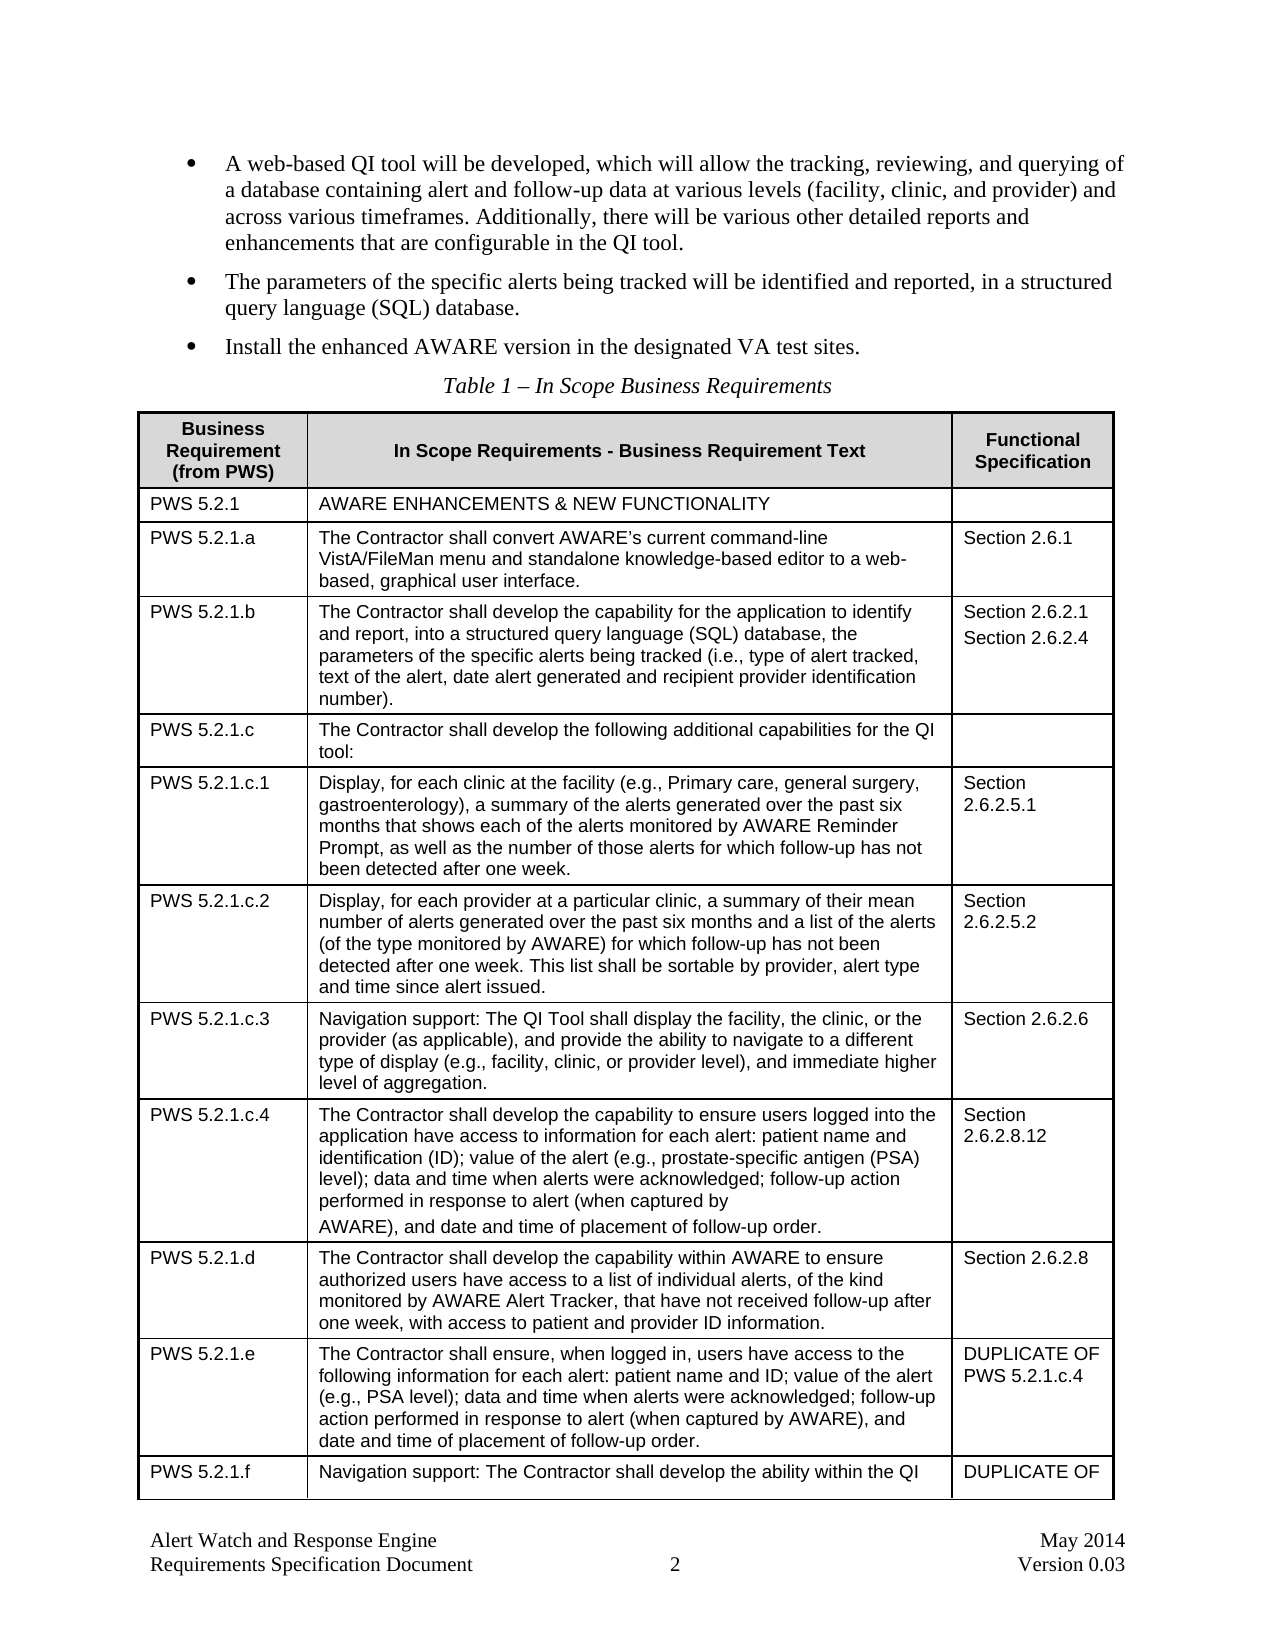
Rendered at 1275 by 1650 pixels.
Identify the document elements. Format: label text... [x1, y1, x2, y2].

table_cell Section 2.6.1 [953, 523, 1112, 596]
table_cell PWS 5.2.1.f [140, 1457, 307, 1498]
table_cell DUPLICATE OF PWS 5.2.1.c.3 [953, 1457, 1112, 1498]
table_header Business Requirement (from PWS) [140, 414, 307, 487]
table_header Functional Specification [953, 414, 1112, 487]
list A web-based QI tool will be developed, which will allow the tracking, reviewing, and querying of a database containing alert and follow-up data at various levels (facility, clinic, and provider) and across various timeframes. Additionally, there will be various other detailed reports and enhancements that are configurable in the QI tool. [187, 150, 1125, 255]
table_cell DUPLICATE OF PWS 5.2.1.c.4 [953, 1339, 1112, 1455]
table_cell Section 2.6.2.8.12 [953, 1100, 1112, 1241]
table_cell Section 2.6.2.5.1 [953, 768, 1112, 884]
table_cell The Contractor shall develop the capability to ensure users logged into the application have access to information for each alert: patient name and identification (ID); value of the alert (e.g., prostate-specific antigen (PSA) level); data and time when alerts were acknowledged; follow-up action performed in response to alert (when captured by AWARE), and date and time of placement of follow-up order. [308, 1100, 951, 1241]
table_cell PWS 5.2.1.c.4 [140, 1100, 307, 1241]
table_cell [953, 489, 1112, 521]
table_cell Navigation support: The QI Tool shall display the facility, the clinic, or the provider (as applicable), and provide the ability to navigate to a different type of display (e.g., facility, clinic, or provider level), and immediate higher level of aggregation. [308, 1003, 951, 1098]
table_cell PWS 5.2.1.c.2 [140, 886, 307, 1002]
table_cell AWARE ENHANCEMENTS & NEW FUNCTIONALITY [308, 489, 951, 521]
list The parameters of the specific alerts being tracked will be identified and reported, in a structured query language (SQL) database. [187, 268, 1125, 321]
table_cell PWS 5.2.1.e [140, 1339, 307, 1455]
table_cell The Contractor shall convert AWARE’s current command-line VistA/FileMan menu and standalone knowledge-based editor to a web-based, graphical user interface. [308, 523, 951, 596]
table_cell PWS 5.2.1.b [140, 597, 307, 713]
table_cell PWS 5.2.1.d [140, 1243, 307, 1337]
table_cell PWS 5.2.1.c.3 [140, 1003, 307, 1098]
table_cell The Contractor shall develop the following additional capabilities for the QI tool: [308, 715, 951, 766]
table_cell PWS 5.2.1.a [140, 523, 307, 596]
text Table 1 – In Scope Business Requirements [150, 372, 1125, 398]
table_cell PWS 5.2.1.c [140, 715, 307, 766]
table_cell PWS 5.2.1 [140, 489, 307, 521]
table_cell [308, 1457, 951, 1498]
table_cell Section 2.6.2.1 Section 2.6.2.4 [953, 597, 1112, 713]
table_header In Scope Requirements - Business Requirement Text [308, 414, 951, 487]
list Install the enhanced AWARE version in the designated VA test sites. [187, 333, 1125, 359]
table_cell [953, 715, 1112, 766]
table_cell Display, for each provider at a particular clinic, a summary of their mean number of alerts generated over the past six months and a list of the alerts (of the type monitored by AWARE) for which follow-up has not been detected after one week. This list shall be sortable by provider, alert type and time since alert issued. [308, 886, 951, 1002]
table_cell The Contractor shall develop the capability within AWARE to ensure authorized users have access to a list of individual alerts, of the kind monitored by AWARE Alert Tracker, that have not received follow-up after one week, with access to patient and provider ID information. [308, 1243, 951, 1337]
table_cell The Contractor shall ensure, when logged in, users have access to the following information for each alert: patient name and ID; value of the alert (e.g., PSA level); data and time when alerts were acknowledged; follow-up action performed in response to alert (when captured by AWARE), and date and time of placement of follow-up order. [308, 1339, 951, 1455]
table_cell Section 2.6.2.8 [953, 1243, 1112, 1337]
table_cell Section 2.6.2.6 [953, 1003, 1112, 1098]
table_cell Display, for each clinic at the facility (e.g., Primary care, general surgery, gastroenterology), a summary of the alerts generated over the past six months that shows each of the alerts monitored by AWARE Reminder Prompt, as well as the number of those alerts for which follow-up has not been detected after one week. [308, 768, 951, 884]
table_cell Section 2.6.2.5.2 [953, 886, 1112, 1002]
table_cell The Contractor shall develop the capability for the application to identify and report, into a structured query language (SQL) database, the parameters of the specific alerts being tracked (i.e., type of alert tracked, text of the alert, date alert generated and recipient provider identification number). [308, 597, 951, 713]
table_cell PWS 5.2.1.c.1 [140, 768, 307, 884]
